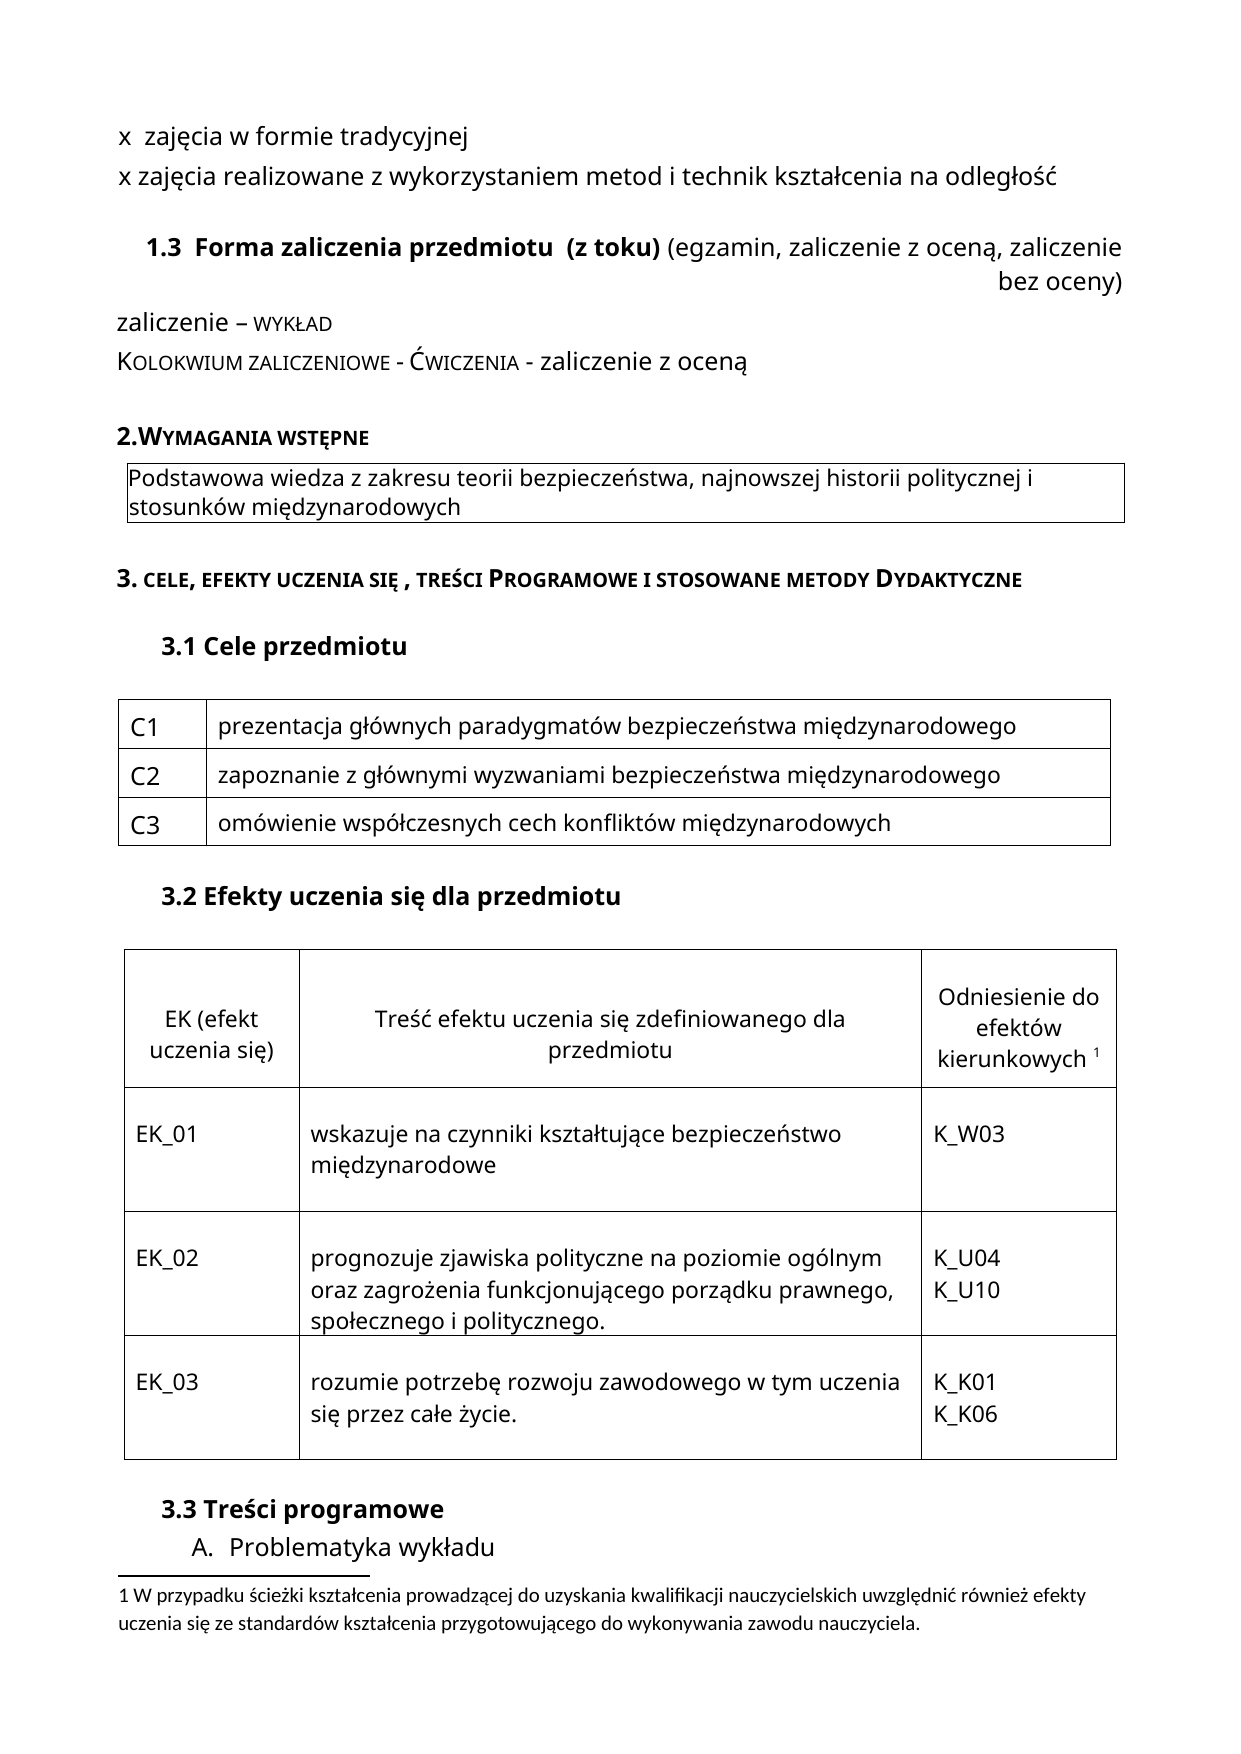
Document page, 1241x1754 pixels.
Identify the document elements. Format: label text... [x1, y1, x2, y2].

table_cell prognozuje zjawiska polityczne na poziomie ogólnym oraz zagrożenia funkcjonującego porządku prawnego, społecznego i politycznego. [300, 1212, 921, 1335]
table_header C1 [119, 700, 206, 748]
subtitle 3.1 Cele przedmiotu [161, 628, 1122, 662]
table_cell C2 [119, 749, 206, 797]
table_cell EK_01 [125, 1088, 299, 1211]
table_cell zapoznanie z głównymi wyzwaniami bezpieczeństwa międzynarodowego [207, 749, 1110, 797]
table_header Odniesienie do efektów kierunkowych [922, 950, 1116, 1087]
subtitle 3. CELE, EFEKTY UCZENIA SIĘ , TREŚCI PROGRAMOWE I STOSOWANE METODY DYDAKTYCZNE [116, 561, 1124, 595]
list Problematyka wykładu [191, 1530, 1122, 1564]
table_cell K_K01 K_K06 [922, 1336, 1116, 1459]
subtitle 3.3 Treści programowe [161, 1492, 1122, 1526]
text zaliczenie – WYKŁAD [116, 305, 1124, 339]
table_cell rozumie potrzebę rozwoju zawodowego w tym uczenia się przez całe życie. [300, 1336, 921, 1459]
table_header EK (efekt uczenia się) [125, 950, 299, 1087]
table_cell EK_03 [125, 1336, 299, 1459]
text Podstawowa wiedza z zakresu teorii bezpieczeństwa, najnowszej historii politycznej i stosunków międzynarodowych [128, 464, 1124, 522]
table_cell C3 [119, 798, 206, 845]
table_header prezentacja głównych paradygmatów bezpieczeństwa międzynarodowego [207, 700, 1110, 748]
table_cell K_U04 K_U10 [922, 1212, 1116, 1335]
table_cell omówienie współczesnych cech konfliktów międzynarodowych [207, 798, 1110, 845]
text x zajęcia realizowane z wykorzystaniem metod i technik kształcenia na odległość [118, 159, 1122, 193]
subtitle 3.2 Efekty uczenia się dla przedmiotu [161, 878, 1122, 912]
table_cell EK_02 [125, 1212, 299, 1335]
subtitle 2.WYMAGANIA WSTĘPNE [116, 418, 1124, 452]
table_cell wskazuje na czynniki kształtujące bezpieczeństwo międzynarodowe [300, 1088, 921, 1211]
text x zajęcia w formie tradycyjnej [118, 118, 1122, 153]
table_header Treść efektu uczenia się zdefiniowanego dla przedmiotu [300, 950, 921, 1087]
table_cell K_W03 [922, 1088, 1116, 1211]
text KOLOKWIUM ZALICZENIOWE - ĆWICZENIA - zaliczenie z oceną [116, 344, 1124, 378]
text 1.3 Forma zaliczenia przedmiotu (z toku) (egzamin, zaliczenie z oceną, zaliczenie bez oceny) [118, 229, 1122, 298]
